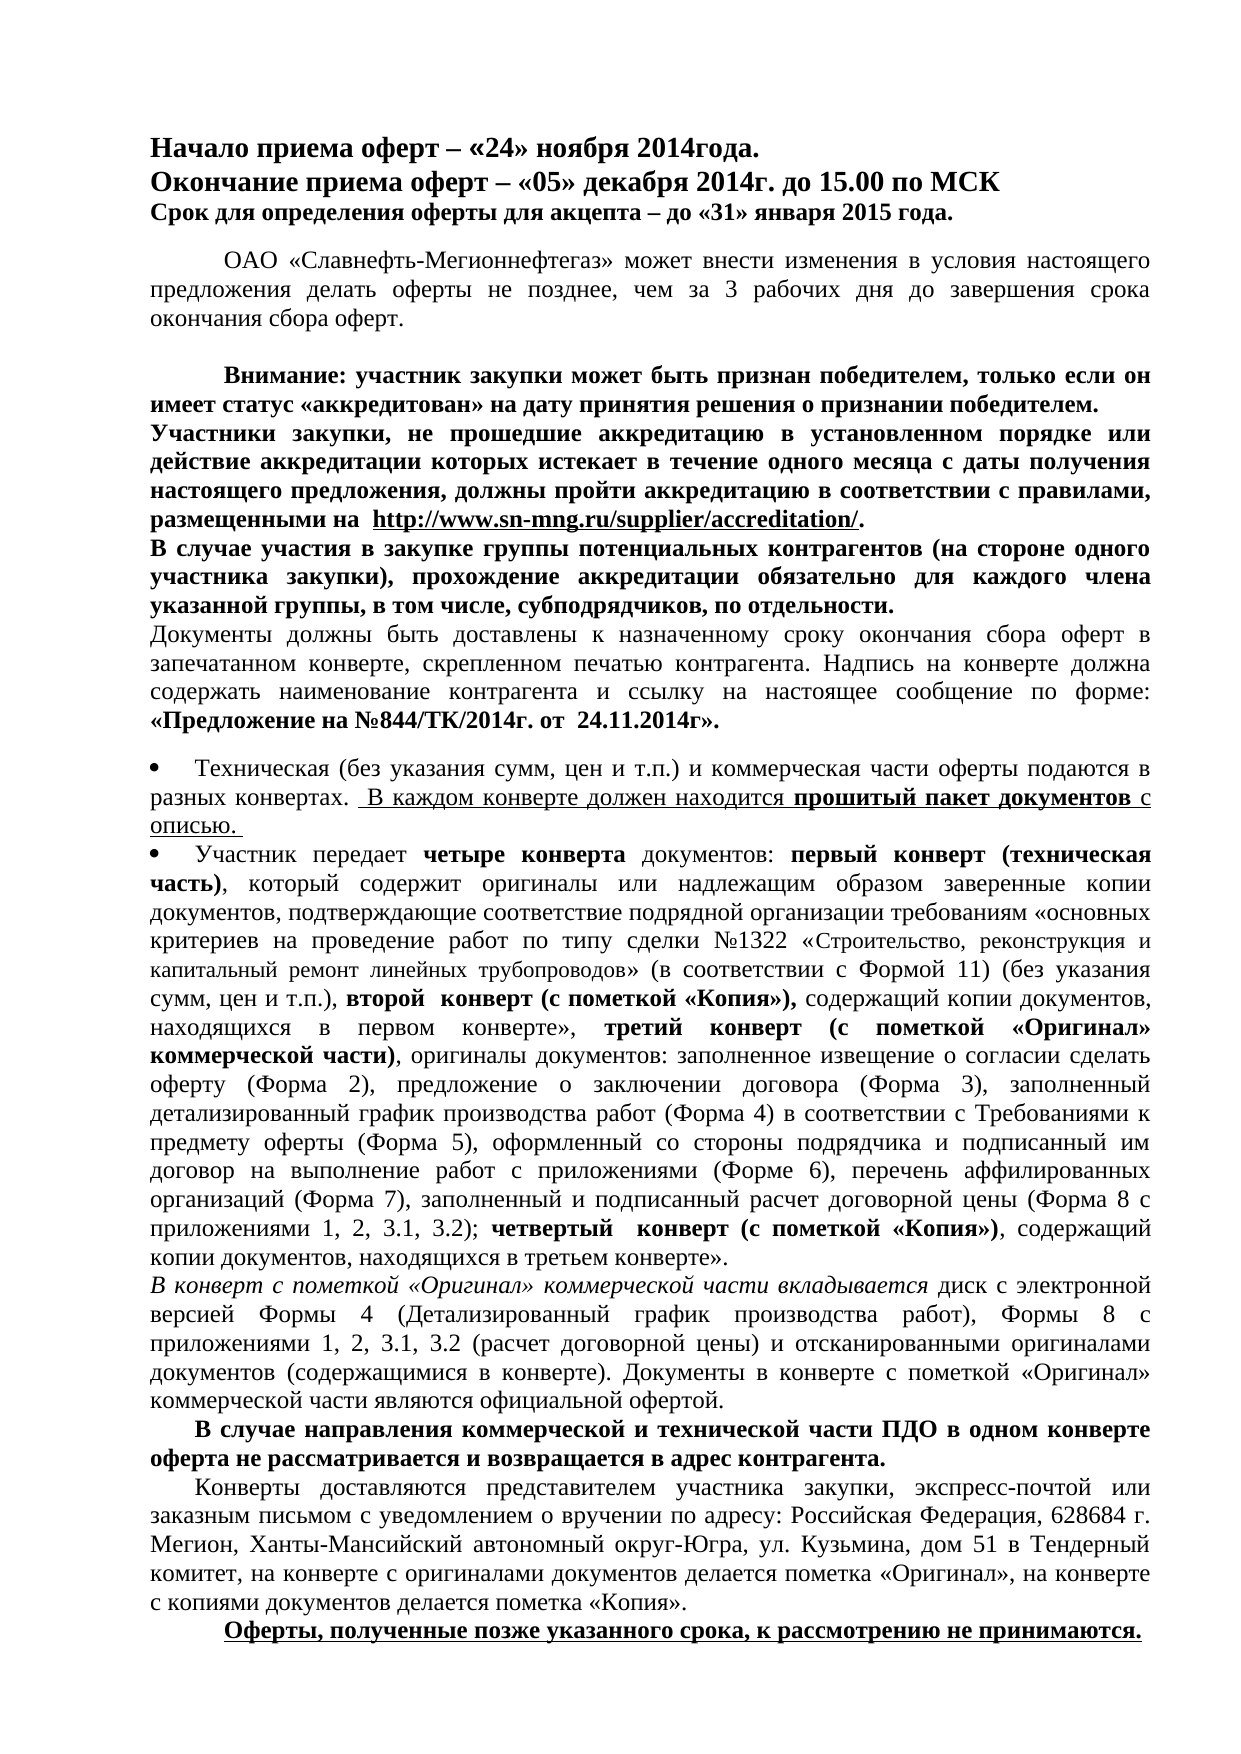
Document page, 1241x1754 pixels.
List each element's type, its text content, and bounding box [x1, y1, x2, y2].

text Срок для определения оферты для акцепта – до «31» января 2015 года. [150, 197, 1152, 226]
text Внимание: участник закупки может быть признан победителем, только если он имеет статус «аккредитован» на дату принятия решения о признании победителем. [150, 360, 1152, 418]
text Оферты, полученные позже указанного срока, к рассмотрению не принимаются. [150, 1616, 1152, 1644]
list В конверт с пометкой «Оригинал» коммерческой части вкладывается диск с электронной версией Формы 4 (Детализированный график производства работ), Формы 8 с приложениями 1, 2, 3.1, 3.2 (расчет договорной цены) и отсканированными оригиналами документов (содержащимися в конверте). Документы в конверте с пометкой «Оригинал» коммерческой части являются официальной офертой. [150, 1271, 1152, 1414]
text ОАО «Славнефть-Мегионнефтегаз» может внести изменения в условия настоящего предложения делать оферты не позднее, чем за 3 рабочих дня до завершения срока окончания сбора оферт. [150, 245, 1152, 331]
text В случае участия в закупке группы потенциальных контрагентов (на стороне одного участника закупки), прохождение аккредитации обязательно для каждого члена указанной группы, в том числе, субподрядчиков, по отдельности. [150, 533, 1152, 619]
list Участник передает четыре конверта документов: первый конверт (техническая часть), который содержит оригиналы или надлежащим образом заверенные копии документов, подтверждающие соответствие подрядной организации требованиям «основных критериев на проведение работ по типу сделки №1322 «Строительство, реконструкция и капитальный ремонт линейных трубопроводов» (в соответствии с Формой 11) (без указания сумм, цен и т.п.), второй конверт (с пометкой «Копия»), содержащий копии документов, находящихся в первом конверте», третий конверт (с пометкой «Оригинал» коммерческой части), оригиналы документов: заполненное извещение о согласии сделать оферту (Форма 2), предложение о заключении договора (Форма 3), заполненный детализированный график производства работ (Форма 4) в соответствии с Требованиями к предмету оферты (Форма 5), оформленный со стороны подрядчика и подписанный им договор на выполнение работ с приложениями (Форме 6), перечень аффилированных организаций (Форма 7), заполненный и подписанный расчет договорной цены (Форма 8 с приложениями 1, 2, 3.1, 3.2); четвертый конверт (с пометкой «Копия»), содержащий копии документов, находящихся в третьем конверте». [150, 839, 1152, 1271]
list Техническая (без указания сумм, цен и т.п.) и коммерческая части оферты подаются в разных конвертах. В каждом конверте должен находится прошитый пакет документов с описью. [150, 753, 1152, 839]
text Участники закупки, не прошедшие аккредитацию в установленном порядке или действие аккредитации которых истекает в течение одного месяца с даты получения настоящего предложения, должны пройти аккредитацию в соответствии с правилами, размещенными на http://www.sn-mng.ru/supplier/accreditation/. [150, 418, 1152, 533]
text Окончание приема оферт – «05» декабря 2014г. до 15.00 по МСК [150, 164, 1152, 197]
list Конверты доставляются представителем участника закупки, экспресс-почтой или заказным письмом с уведомлением о вручении по адресу: Российская Федерация, 628684 г. Мегион, Ханты-Мансийский автономный округ-Югра, ул. Кузьмина, дом 51 в Тендерный комитет, на конверте с оригиналами документов делается пометка «Оригинал», на конверте с копиями документов делается пометка «Копия». [150, 1472, 1152, 1616]
list В случае направления коммерческой и технической части ПДО в одном конверте оферта не рассматривается и возвращается в адрес контрагента. [150, 1414, 1152, 1472]
text Начало приема оферт – «24» ноября 2014года. [150, 130, 1152, 164]
text Документы должны быть доставлены к назначенному сроку окончания сбора оферт в запечатанном конверте, скрепленном печатью контрагента. Надпись на конверте должна содержать наименование контрагента и ссылку на настоящее сообщение по форме: «Предложение на №844/ТК/2014г. от 24.11.2014г». [150, 619, 1152, 734]
